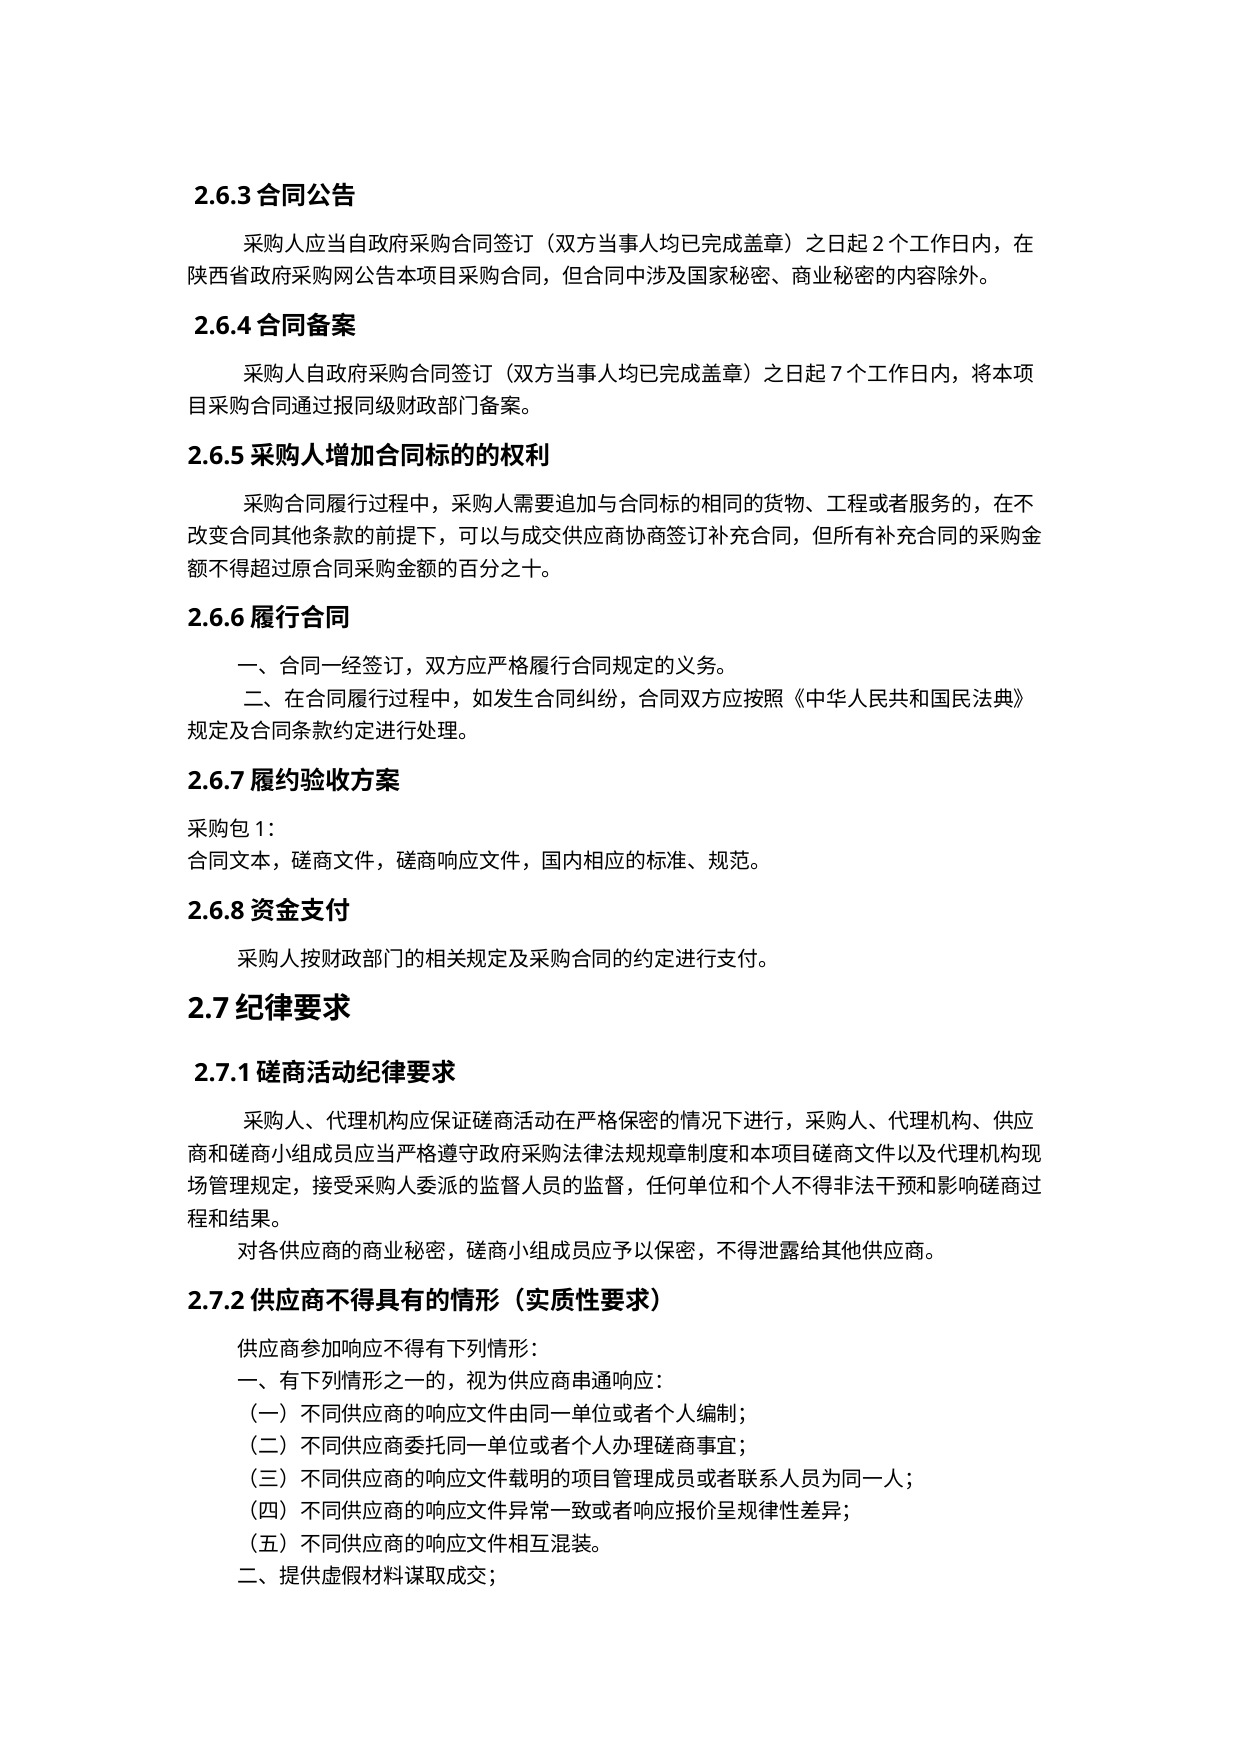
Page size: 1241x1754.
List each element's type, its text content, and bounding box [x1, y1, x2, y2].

text 2.7.1磋商活动纪律要求 [187, 1039, 1053, 1104]
text 2.7.2供应商不得具有的情形（实质性要求） [187, 1267, 1053, 1332]
text 供应商参加响应不得有下列情形： [187, 1332, 1053, 1364]
text 采购合同履行过程中，采购人需要追加与合同标的相同的货物、工程或者服务的，在不改变合同其他条款的前提下，可以与成交供应商协商签订补充合同，但所有补充合同的采购金额不得超过原合同采购金额的百分之十。 [187, 487, 1053, 584]
text （一）不同供应商的响应文件由同一单位或者个人编制； [187, 1397, 1053, 1429]
text 合同文本，磋商文件，磋商响应文件，国内相应的标准、规范。 [187, 844, 1053, 877]
text 采购包1： [187, 812, 1053, 844]
text 采购人按财政部门的相关规定及采购合同的约定进行支付。 [187, 942, 1053, 974]
text 2.6.4合同备案 [187, 292, 1053, 357]
text 一、合同一经签订，双方应严格履行合同规定的义务。 [187, 649, 1053, 682]
text （三）不同供应商的响应文件载明的项目管理成员或者联系人员为同一人； [187, 1462, 1053, 1494]
text 2.7纪律要求 [187, 974, 1053, 1039]
text （二）不同供应商委托同一单位或者个人办理磋商事宜； [187, 1429, 1053, 1462]
text 采购人、代理机构应保证磋商活动在严格保密的情况下进行，采购人、代理机构、供应商和磋商小组成员应当严格遵守政府采购法律法规规章制度和本项目磋商文件以及代理机构现场管理规定，接受采购人委派的监督人员的监督，任何单位和个人不得非法干预和影响磋商过程和结果。 [187, 1104, 1053, 1234]
text 一、有下列情形之一的，视为供应商串通响应： [187, 1364, 1053, 1397]
text 对各供应商的商业秘密，磋商小组成员应予以保密，不得泄露给其他供应商。 [187, 1234, 1053, 1267]
text （四）不同供应商的响应文件异常一致或者响应报价呈规律性差异； [187, 1494, 1053, 1527]
text 2.6.6履行合同 [187, 584, 1053, 649]
text 2.6.7履约验收方案 [187, 747, 1053, 812]
text 二、在合同履行过程中，如发生合同纠纷，合同双方应按照《中华人民共和国民法典》规定及合同条款约定进行处理。 [187, 682, 1053, 747]
text 2.6.5采购人增加合同标的的权利 [187, 422, 1053, 487]
text 2.6.8资金支付 [187, 877, 1053, 942]
text 二、提供虚假材料谋取成交； [187, 1559, 1053, 1592]
text （五）不同供应商的响应文件相互混装。 [187, 1527, 1053, 1559]
text 采购人自政府采购合同签订（双方当事人均已完成盖章）之日起7个工作日内，将本项目采购合同通过报同级财政部门备案。 [187, 357, 1053, 422]
text 2.6.3合同公告 [187, 162, 1053, 227]
text 采购人应当自政府采购合同签订（双方当事人均已完成盖章）之日起2个工作日内，在陕西省政府采购网公告本项目采购合同，但合同中涉及国家秘密、商业秘密的内容除外。 [187, 227, 1053, 292]
